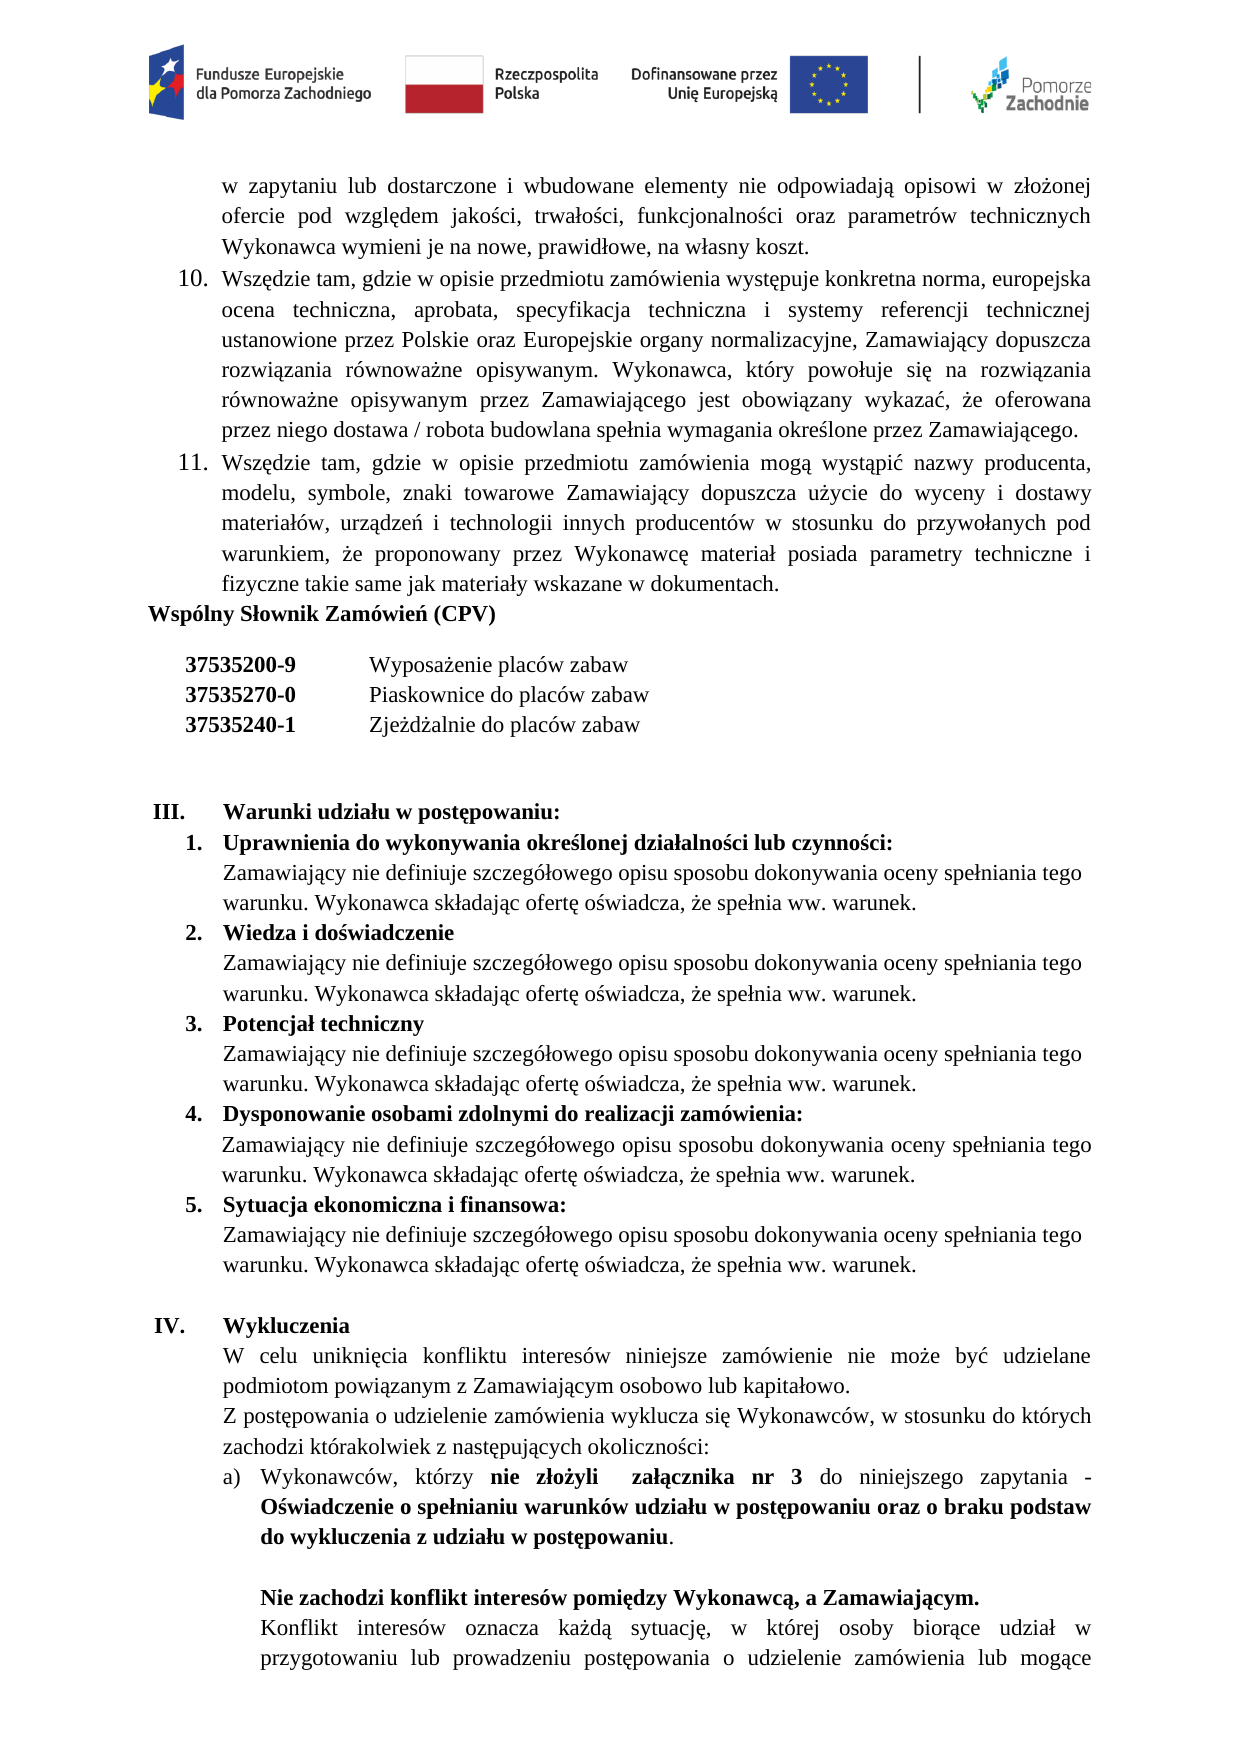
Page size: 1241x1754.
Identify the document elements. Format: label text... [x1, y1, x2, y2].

list Uprawnienia do wykonywania określonej działalności lub czynności: [185, 828, 1093, 855]
list Dysponowanie osobami zdolnymi do realizacji zamówienia: [185, 1100, 1093, 1127]
list Wszędzie tam, gdzie w opisie przedmiotu zamówienia występuje konkretna norma, europejska ocena techniczna, aprobata, specyfikacja techniczna i systemy referencji technicznej ustanowione przez Polskie oraz Europejskie organy normalizacyjne, Zamawiający dopuszcza rozwiązania równoważne opisywanym. Wykonawca, który powołuje się na rozwiązania równoważne opisywanym przez Zamawiającego jest obowiązany wykazać, że oferowana przez niego dostawa / robota budowlana spełnia wymagania określone przez Zamawiającego. [177, 263, 1093, 443]
list Wykonawców, którzy nie złożyli załącznika nr 3 do niniejszego zapytania - Oświadczenie o spełnianiu warunków udziału w postępowaniu oraz o braku podstaw do wykluczenia z udziału w postępowaniu. [223, 1463, 1093, 1550]
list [177, 172, 1093, 259]
list Zamawiający nie definiuje szczegółowego opisu sposobu dokonywania oceny spełniania tego warunku. Wykonawca składając ofertę oświadcza, że spełnia ww. warunek. [223, 949, 1093, 1006]
list Wykluczenia [185, 1312, 1093, 1338]
picture [149, 44, 1092, 120]
list Wszędzie tam, gdzie w opisie przedmiotu zamówienia mogą wystąpić nazwy producenta, modelu, symbole, znaki towarowe Zamawiający dopuszcza użycie do wyceny i dostawy materiałów, urządzeń i technologii innych producentów w stosunku do przywołanych pod warunkiem, że proponowany przez Wykonawcę materiał posiada parametry techniczne i fizyczne takie same jak materiały wskazane w dokumentach. [177, 447, 1093, 596]
list Z postępowania o udzielenie zamówienia wyklucza się Wykonawców, w stosunku do których zachodzi którakolwiek z następujących okoliczności: [223, 1402, 1093, 1459]
list Warunki udziału w postępowaniu: [185, 798, 1093, 825]
list Zamawiający nie definiuje szczegółowego opisu sposobu dokonywania oceny spełniania tego warunku. Wykonawca składając ofertę oświadcza, że spełnia ww. warunek. [223, 859, 1093, 915]
text Zamawiający nie definiuje szczegółowego opisu sposobu dokonywania oceny spełniania tego warunku. Wykonawca składając ofertę oświadcza, że spełnia ww. warunek. [221, 1131, 1093, 1187]
list Sytuacja ekonomiczna i finansowa: [185, 1191, 1093, 1217]
text Nie zachodzi konflikt interesów pomiędzy Wykonawcą, a Zamawiającym. [260, 1584, 1093, 1610]
list W celu uniknięcia konfliktu interesów niniejsze zamówienie nie może być udzielane podmiotom powiązanym z Zamawiającym osobowo lub kapitałowo. [223, 1342, 1093, 1399]
text 37535240-1 Zjeżdżalnie do placów zabaw [185, 712, 1093, 738]
list Zamawiający nie definiuje szczegółowego opisu sposobu dokonywania oceny spełniania tego warunku. Wykonawca składając ofertę oświadcza, że spełnia ww. warunek. [223, 1221, 1093, 1278]
text 37535270-0 Piaskownice do placów zabaw [185, 681, 1093, 708]
text Wspólny Słownik Zamówień (CPV) [148, 600, 1093, 626]
list Potencjał techniczny [185, 1010, 1093, 1036]
list Zamawiający nie definiuje szczegółowego opisu sposobu dokonywania oceny spełniania tego warunku. Wykonawca składając ofertę oświadcza, że spełnia ww. warunek. [223, 1040, 1093, 1097]
text 37535200-9 Wyposażenie placów zabaw [185, 651, 1093, 677]
list Wiedza i doświadczenie [185, 919, 1093, 946]
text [260, 1614, 1093, 1671]
